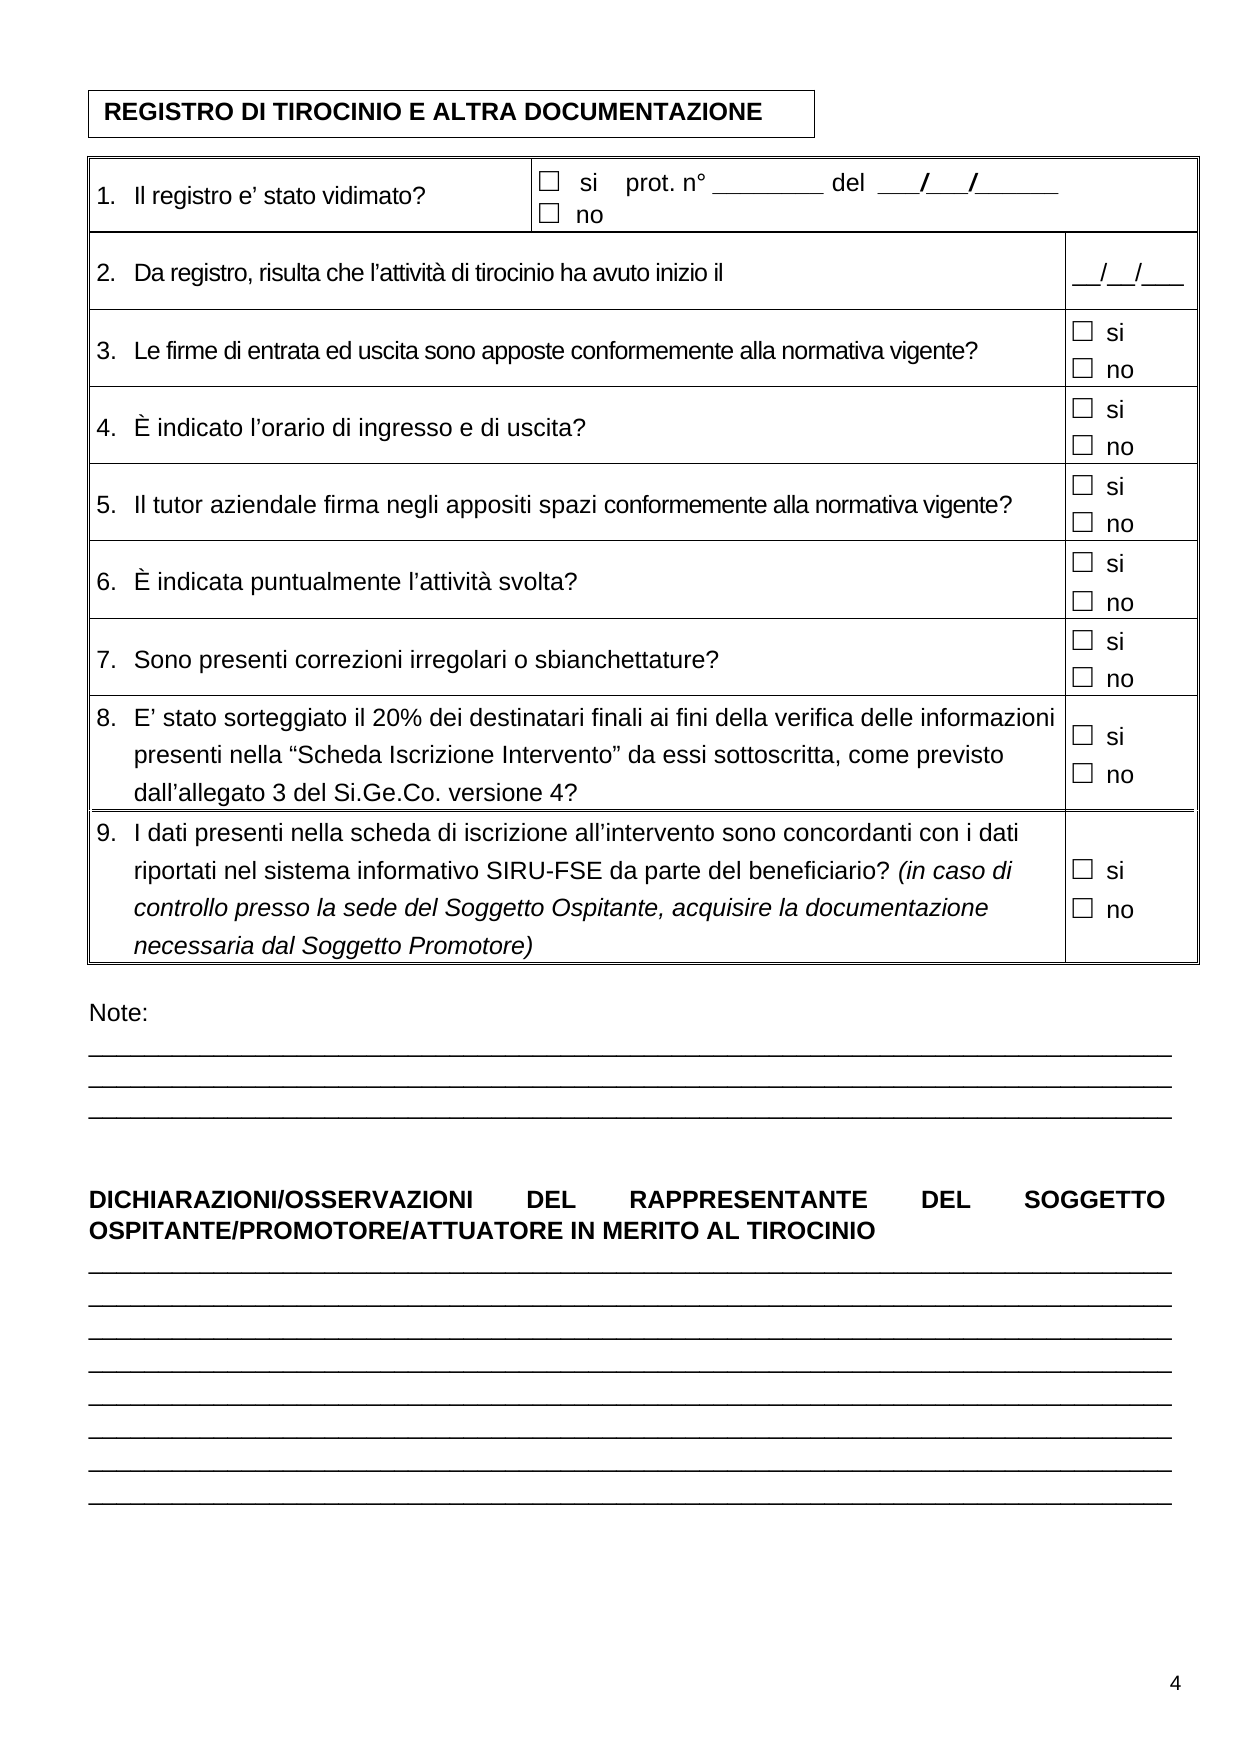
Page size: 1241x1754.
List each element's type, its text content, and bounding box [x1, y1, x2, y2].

table_cell Il tutor aziendale firma negli appositi spazi conformemente alla normativa vigente? [90, 464, 1065, 540]
table_cell □ si □ no [1066, 619, 1197, 695]
table_cell □ si □ no [1066, 809, 1197, 962]
table_cell E’ stato sorteggiato il 20% dei destinatari finali ai fini della verifica delle informazioni presenti nella “Scheda Iscrizione Intervento” da essi sottoscritta, come previsto dall’allegato 3 del Si.Ge.Co. versione 4? [90, 696, 1065, 808]
table_cell Le firme di entrata ed uscita sono apposte conformemente alla normativa vigente? [90, 310, 1065, 386]
table_cell □ si □ no [1066, 696, 1197, 808]
table_header Il registro e’ stato vidimato? [90, 159, 531, 231]
table_header □ si prot. n° ________ del ___/___/______ □ no [532, 159, 1197, 231]
table_cell __/__/___ [1066, 233, 1197, 309]
table_cell È indicato l’orario di ingresso e di uscita? [90, 387, 1065, 463]
table_cell Sono presenti correzioni irregolari o sbianchettature? [90, 619, 1065, 695]
text DICHIARAZIONI/OSSERVAZIONI DEL RAPPRESENTANTE DEL SOGGETTO OSPITANTE/PROMOTORE/ATTUATORE IN MERITO AL TIROCINIO [89, 1183, 1166, 1246]
text ______________________________________________________________________________ [89, 1027, 1211, 1058]
text Note: [89, 996, 1211, 1027]
text ______________________________________________________________________________ [89, 1090, 1211, 1121]
table_cell I dati presenti nella scheda di iscrizione all’intervento sono concordanti con i dati riportati nel sistema informativo SIRU-FSE da parte del beneficiario? (in caso di controllo presso la sede del Soggetto Ospitante, acquisire la documentazione necessaria dal Soggetto Promotore) [90, 809, 1065, 962]
text ______________________________________________________________________________ [89, 1058, 1211, 1090]
table_cell È indicata puntualmente l’attività svolta? [90, 541, 1065, 618]
table_cell □ si □ no [1066, 464, 1197, 540]
table_cell □ si □ no [1066, 387, 1197, 463]
text ______________________________________________________________________________ [89, 1378, 1181, 1407]
table_cell □ si □ no [1066, 541, 1197, 618]
table_cell Da registro, risulta che l’attività di tirocinio ha avuto inizio il [90, 233, 1065, 309]
text ______________________________________________________________________________ [89, 1477, 1181, 1506]
table_cell □ si □ no [1066, 310, 1197, 386]
